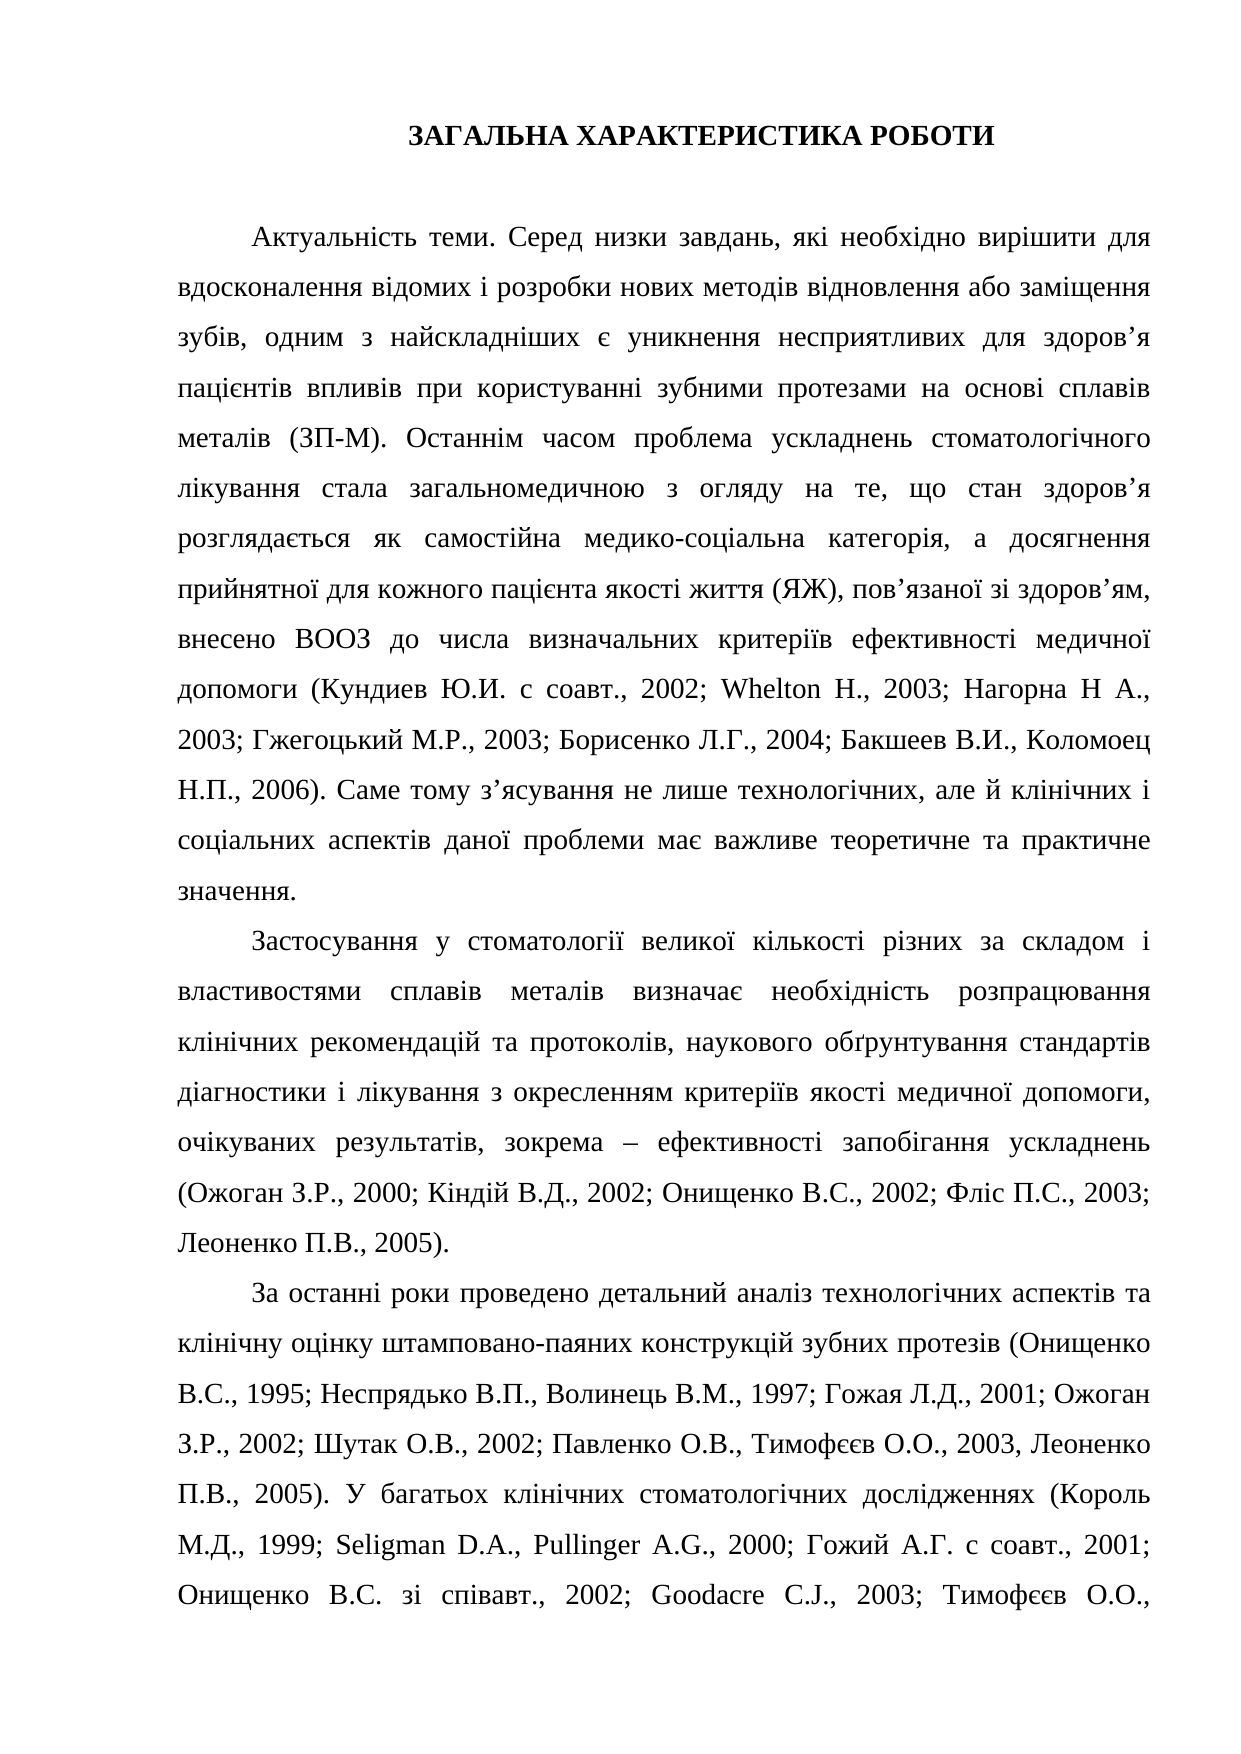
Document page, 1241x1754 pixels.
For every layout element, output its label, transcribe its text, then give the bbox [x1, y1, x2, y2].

text Застосування у стоматології великої кількості різних за складом і властивостями сплавів металів визначає необхідність розпрацювання клінічних рекомендацій та протоколів, наукового обґрунтування стандартів діагностики і лікування з окресленням критеріїв якості медичної допомоги, очікуваних результатів, зокрема – ефективності запобігання ускладнень (Ожоган З.Р., 2000; Кіндій В.Д., 2002; Онищенко В.С., 2002; Фліс П.С., 2003; Леоненко П.В., 2005). [177, 923, 1152, 1258]
text ЗАГАЛЬНА ХАРАКТЕРИСТИКА РОБОТИ [177, 118, 1152, 152]
text Актуальність теми. Серед низки завдань, які необхідно вирішити для вдосконалення відомих і розробки нових методів відновлення або заміщення зубів, одним з найскладніших є уникнення несприятливих для здоров’я пацієнтів впливів при користуванні зубними протезами на основі сплавів металів (ЗП-М). Останнім часом проблема ускладнень стоматологічного лікування стала загальномедичною з огляду на те, що стан здоров’я розглядається як самостійна медико-соціальна категорія, а досягнення прийнятної для кожного пацієнта якості життя (ЯЖ), пов’язаної зі здоров’ям, внесено ВООЗ до числа визначальних критеріїв ефективності медичної допомоги (Кундиев Ю.И. с соавт., 2002; Whelton H., 2003; Нагорна Н А., 2003; Гжегоцький М.Р., 2003; Борисенко Л.Г., 2004; Бакшеев В.И., Коломоец Н.П., 2006). Саме тому з’ясування не лише технологічних, але й клінічних і соціальних аспектів даної проблеми має важливе теоретичне та практичне значення. [177, 219, 1152, 906]
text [177, 1275, 1152, 1611]
